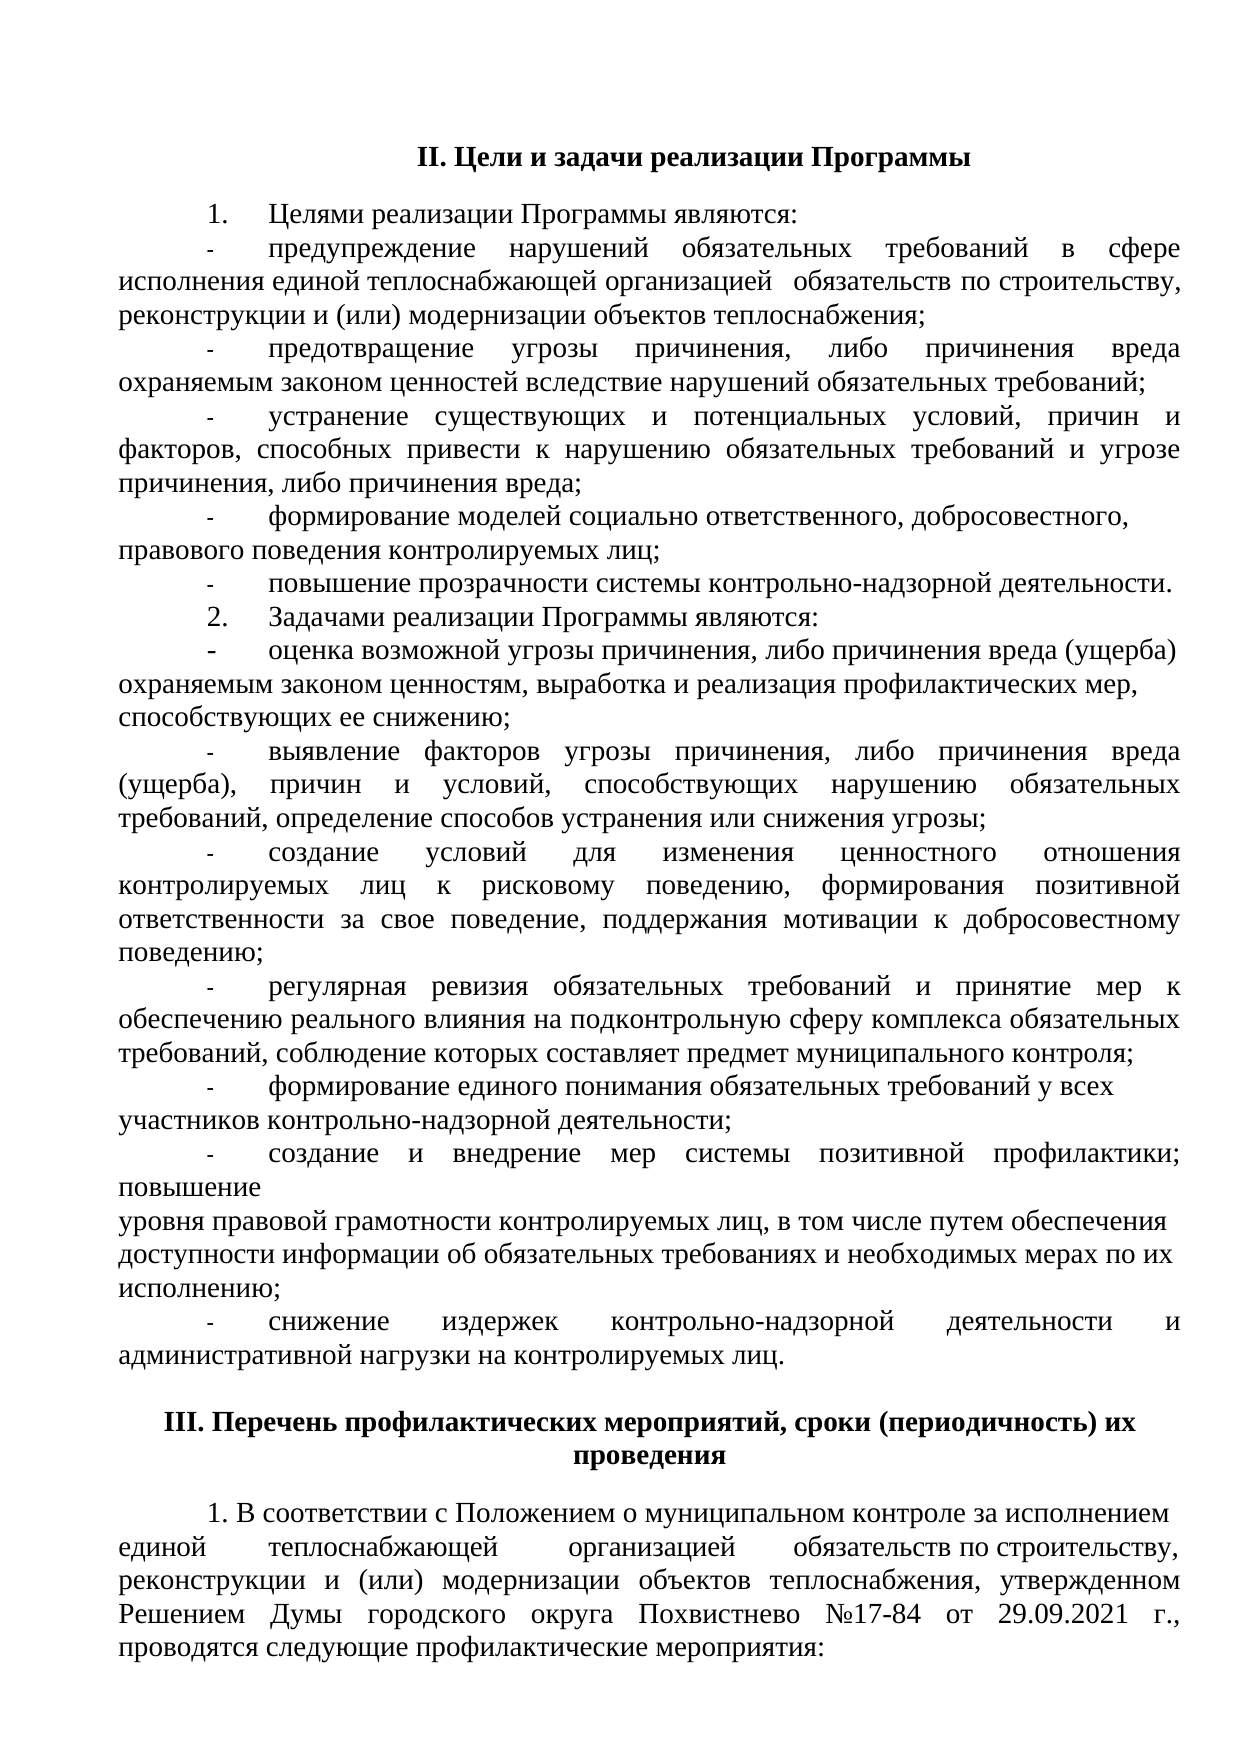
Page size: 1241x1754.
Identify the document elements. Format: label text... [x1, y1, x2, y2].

list выявление факторов угрозы причинения, либо причинения вреда (ущерба), причин и условий, способствующих нарушению обязательных требований, определение способов устранения или снижения угрозы; [118, 733, 1181, 834]
text II. Цели и задачи реализации Программы [118, 139, 1181, 172]
text III. Перечень профилактических мероприятий, сроки (периодичность) их проведения [118, 1404, 1181, 1471]
list снижение издержек контрольно-надзорной деятельности и административной нагрузки на контролируемых лиц. [118, 1303, 1181, 1370]
list регулярная ревизия обязательных требований и принятие мер к обеспечению реального влияния на подконтрольную сферу комплекса обязательных требований, соблюдение которых составляет предмет муниципального контроля; [118, 968, 1181, 1068]
text - оценка возможной угрозы причинения, либо причинения вреда (ущерба) охраняемым законом ценностям, выработка и реализация профилактических мер, способствующих ее снижению; [118, 632, 1181, 733]
text 1. Целями реализации Программы являются: [118, 196, 1181, 230]
list устранение существующих и потенциальных условий, причин и факторов, способных привести к нарушению обязательных требований и угрозе причинения, либо причинения вреда; [118, 398, 1181, 498]
text 1. В соответствии с Положением о муниципальном контроле за исполнением единой теплоснабжающей организацией обязательств по строительству, [118, 1495, 1181, 1562]
list повышение прозрачности системы контрольно-надзорной деятельности. [118, 565, 1181, 599]
list предупреждение нарушений обязательных требований в сфере исполнения единой теплоснабжающей организацией обязательств по строительству, реконструкции и (или) модернизации объектов теплоснабжения; [118, 230, 1181, 331]
text реконструкции и (или) модернизации объектов теплоснабжения, утвержденном Решением Думы городского округа Похвистнево №17-84 от 29.09.2021 г., проводятся следующие профилактические мероприятия: [118, 1562, 1181, 1663]
list создание условий для изменения ценностного отношения контролируемых лиц к рисковому поведению, формирования позитивной ответственности за свое поведение, поддержания мотивации к добросовестному поведению; [118, 834, 1181, 968]
list предотвращение угрозы причинения, либо причинения вреда охраняемым законом ценностей вследствие нарушений обязательных требований; [118, 331, 1181, 398]
list формирование единого понимания обязательных требований у всех участников контрольно-надзорной деятельности; [118, 1068, 1181, 1136]
list создание и внедрение мер системы позитивной профилактики; повышение уровня правовой грамотности контролируемых лиц, в том числе путем обеспечения доступности информации об обязательных требованиях и необходимых мерах по их исполнению; [118, 1136, 1181, 1303]
text 2. Задачами реализации Программы являются: [118, 599, 1181, 632]
list формирование моделей социально ответственного, добросовестного, правового поведения контролируемых лиц; [118, 498, 1181, 565]
